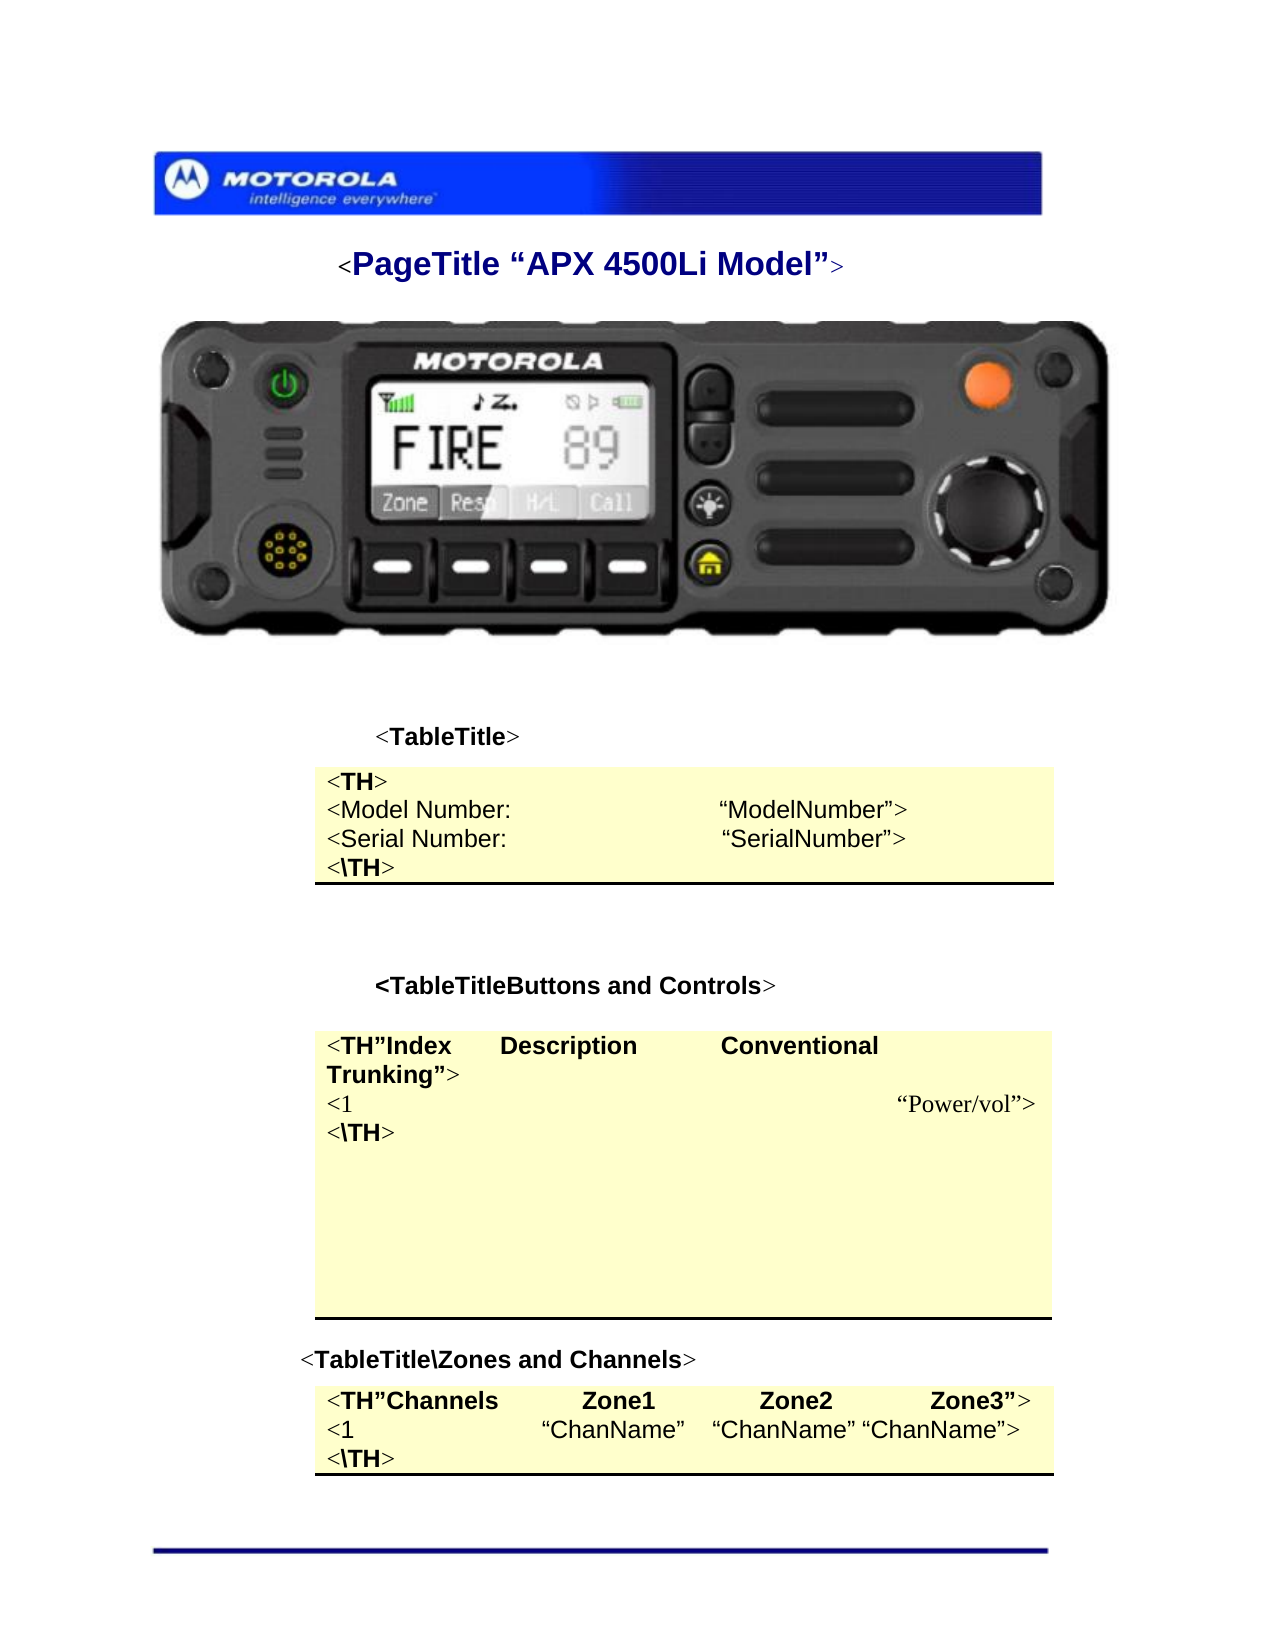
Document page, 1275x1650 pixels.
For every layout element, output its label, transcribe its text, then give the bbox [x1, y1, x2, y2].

text <TableTitle\Zones and Channels> [150, 1115, 1125, 1374]
table_header <TH> <Model Number: “ModelNumber”> <Serial Number: “SerialNumber”> <\TH> [315, 767, 1054, 882]
text <TableTitleButtons and Controls> [300, 971, 1125, 1000]
table_header <TH”Index Description Conventional Trunking”> <1 “Power/vol”> <\TH> [315, 1031, 1052, 1317]
picture [150, 1546, 1049, 1559]
table_header <TH”Channels Zone1 Zone2 Zone3”> <1 “ChanName” “ChanName” “ChanName”> <\TH> [315, 1386, 1054, 1473]
picture [150, 321, 1126, 645]
picture [150, 149, 1044, 216]
text <PageTitle “APX 4500Li Model”> [150, 244, 1125, 283]
text <TableTitle> [150, 722, 1125, 751]
